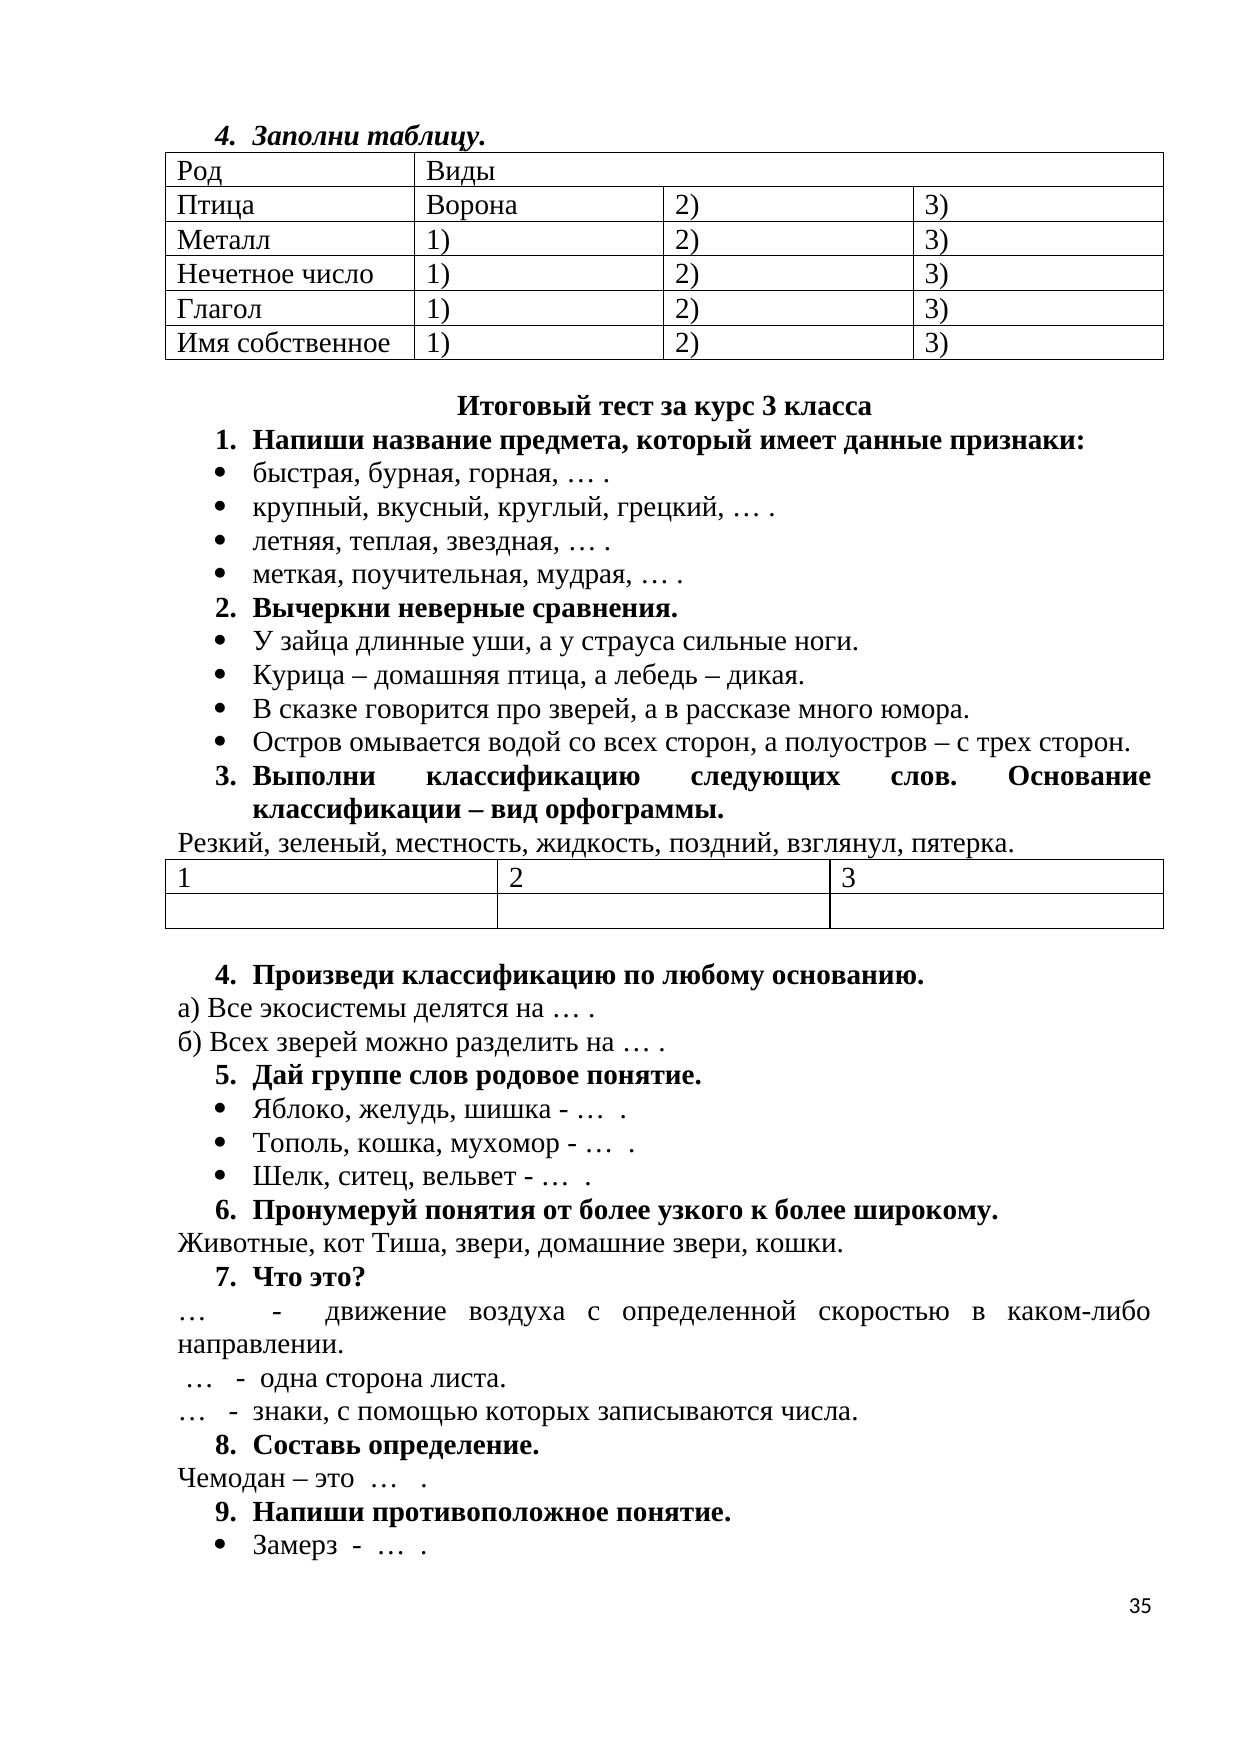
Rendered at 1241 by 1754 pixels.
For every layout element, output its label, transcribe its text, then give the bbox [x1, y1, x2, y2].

table_cell 1) [415, 256, 663, 290]
list меткая, поучительная, мудрая, … . [215, 556, 1152, 590]
table_cell 2) [664, 326, 913, 359]
list быстрая, бурная, горная, … . [215, 455, 1152, 489]
table_cell Ворона [415, 187, 663, 221]
list В сказке говорится про зверей, а в рассказе много юмора. [215, 691, 1152, 724]
list Остров омывается водой со всех сторон, а полуостров – с трех сторон. [215, 724, 1152, 758]
text … - знаки, с помощью которых записываются числа. [177, 1393, 1152, 1427]
table_header Род [166, 153, 414, 186]
list Замерз - … . [215, 1527, 1152, 1561]
table_cell 3) [914, 222, 1163, 255]
list крупный, вкусный, круглый, грецкий, … . [215, 489, 1152, 523]
list Напиши противоположное понятие. [215, 1494, 1152, 1527]
table_cell 1) [415, 291, 663, 324]
table_cell [498, 894, 829, 928]
table_cell 2) [664, 222, 913, 255]
list Тополь, кошка, мухомор - … . [215, 1125, 1152, 1158]
list Составь определение. [215, 1427, 1152, 1460]
table_cell [831, 894, 1163, 928]
table_cell 3) [914, 326, 1163, 359]
table_header Виды [415, 153, 1163, 186]
list Произведи классификацию по любому основанию. [215, 957, 1152, 990]
text Итоговый тест за курс 3 класса [177, 388, 1152, 422]
table_cell 2) [664, 291, 913, 324]
text … - одна сторона листа. [177, 1360, 1152, 1393]
table_cell Глагол [166, 291, 414, 324]
table_cell Птица [166, 187, 414, 221]
table_cell Металл [166, 222, 414, 255]
list Что это? [215, 1259, 1152, 1293]
table_cell Имя собственное [166, 326, 414, 359]
table_header 3 [831, 860, 1163, 893]
list летняя, теплая, звездная, … . [215, 523, 1152, 556]
table_cell 1) [415, 222, 663, 255]
list Заполни таблицу. [215, 118, 1152, 152]
list Пронумеруй понятия от более узкого к более широкому. [215, 1192, 1152, 1226]
list Напиши название предмета, который имеет данные признаки: [215, 422, 1152, 455]
text Резкий, зеленый, местность, жидкость, поздний, взглянул, пятерка. [177, 825, 1152, 859]
text б) Всех зверей можно разделить на … . [177, 1024, 1152, 1057]
table_header 2 [498, 860, 829, 893]
list Выполни классификацию следующих слов. Основание классификации – вид орфограммы. [215, 758, 1152, 825]
table_header 1 [166, 860, 497, 893]
table_cell 2) [664, 187, 913, 221]
text Чемодан – это … . [177, 1460, 1152, 1494]
text Животные, кот Тиша, звери, домашние звери, кошки. [177, 1226, 1152, 1259]
table_cell 3) [914, 256, 1163, 290]
table_cell 3) [914, 291, 1163, 324]
table_cell 1) [415, 326, 663, 359]
list Шелк, ситец, вельвет - … . [215, 1158, 1152, 1192]
list Вычеркни неверные сравнения. [215, 590, 1152, 623]
list Дай группе слов родовое понятие. [215, 1057, 1152, 1091]
list Яблоко, желудь, шишка - … . [215, 1091, 1152, 1125]
list У зайца длинные уши, а у страуса сильные ноги. [215, 623, 1152, 657]
table_cell Нечетное число [166, 256, 414, 290]
list Курица – домашняя птица, а лебедь – дикая. [215, 657, 1152, 691]
table_cell [166, 894, 497, 928]
text … - движение воздуха с определенной скоростью в каком-либо направлении. [177, 1293, 1152, 1360]
table_cell 2) [664, 256, 913, 290]
table_cell 3) [914, 187, 1163, 221]
text а) Все экосистемы делятся на … . [177, 990, 1152, 1024]
